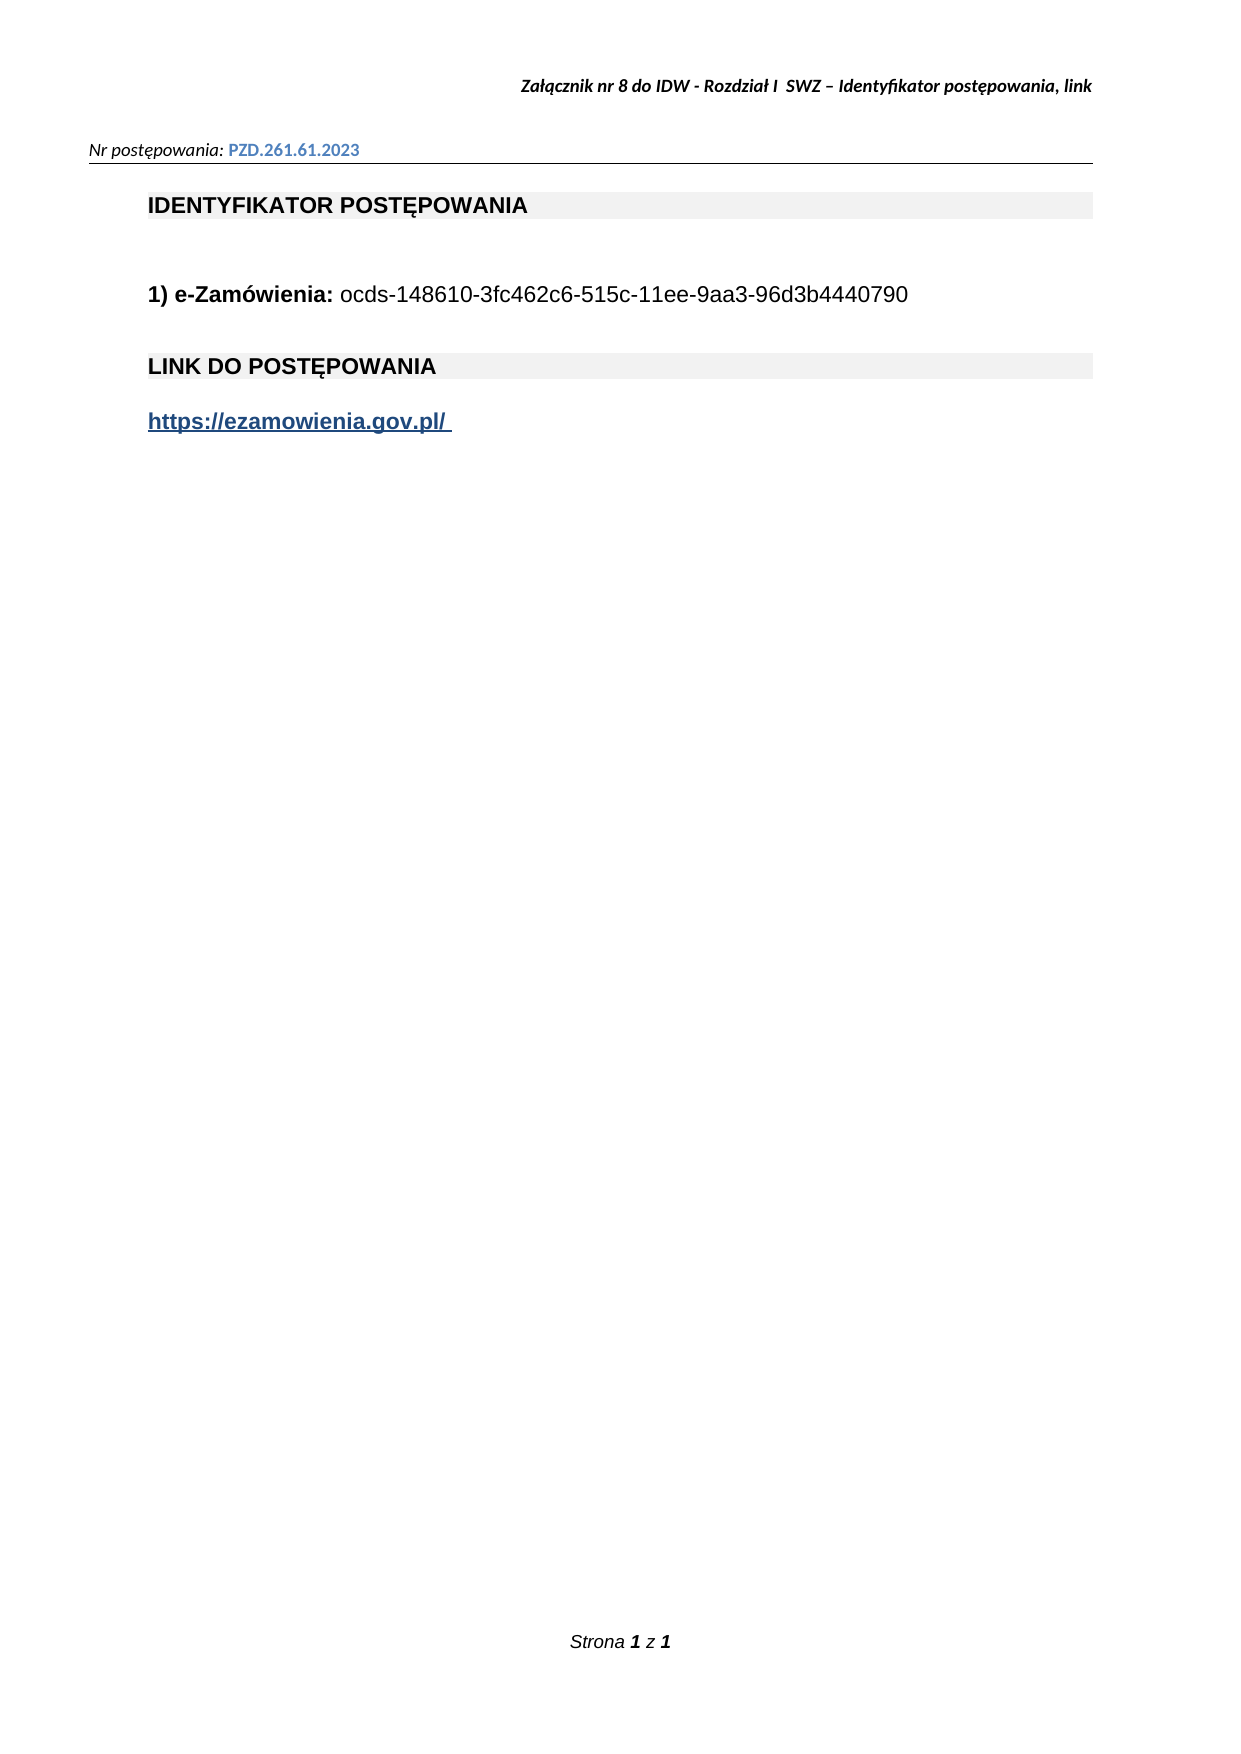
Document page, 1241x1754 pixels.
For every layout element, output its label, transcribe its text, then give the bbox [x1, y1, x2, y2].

text https://ezamowienia.gov.pl/ [148, 408, 1093, 434]
text 1) e-Zamówienia: ocds-148610-3fc462c6-515c-11ee-9aa3-96d3b4440790 [148, 281, 1093, 307]
text LINK DO POSTĘPOWANIA [148, 353, 1093, 379]
text IDENTYFIKATOR POSTĘPOWANIA [148, 192, 1093, 219]
